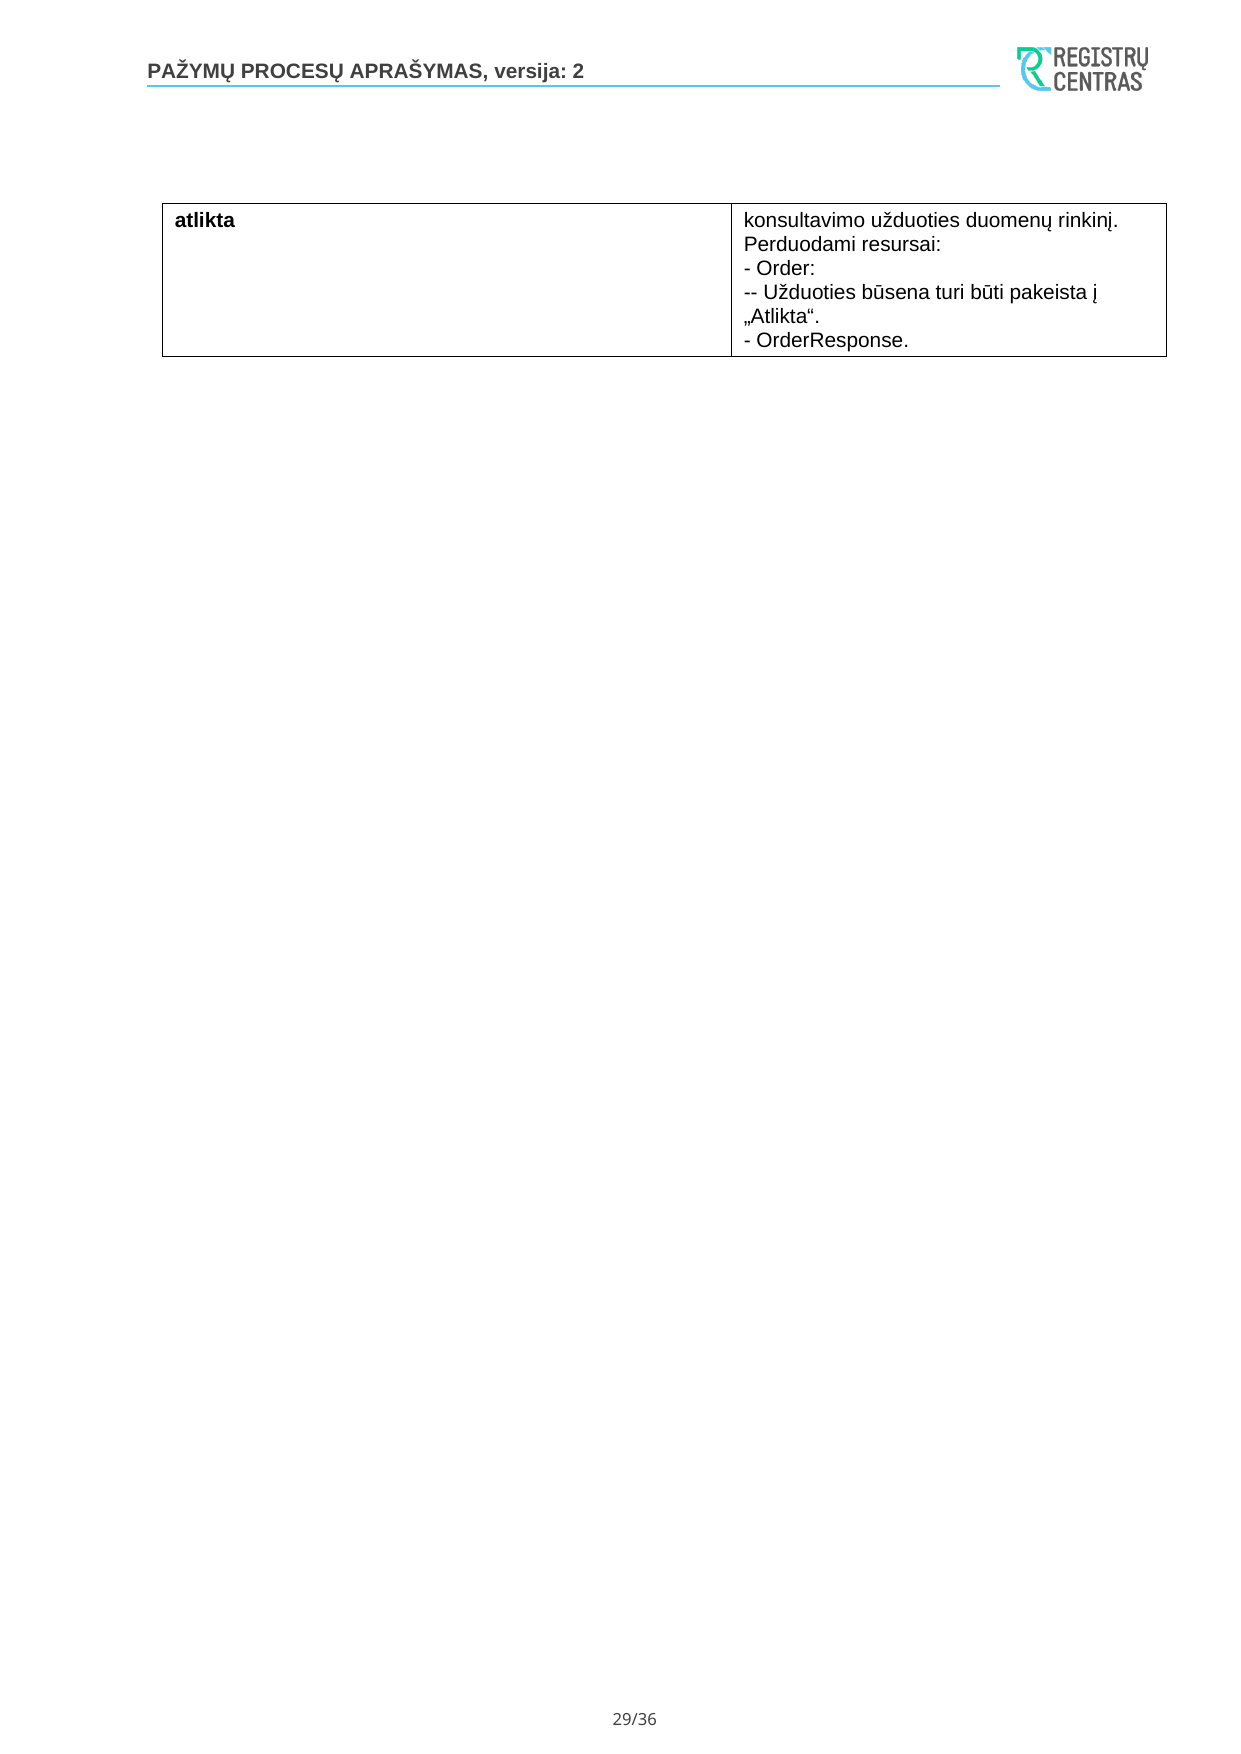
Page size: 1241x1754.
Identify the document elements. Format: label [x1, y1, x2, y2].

table_cell [163, 204, 731, 356]
table_cell [732, 204, 1166, 356]
picture [1016, 45, 1149, 92]
